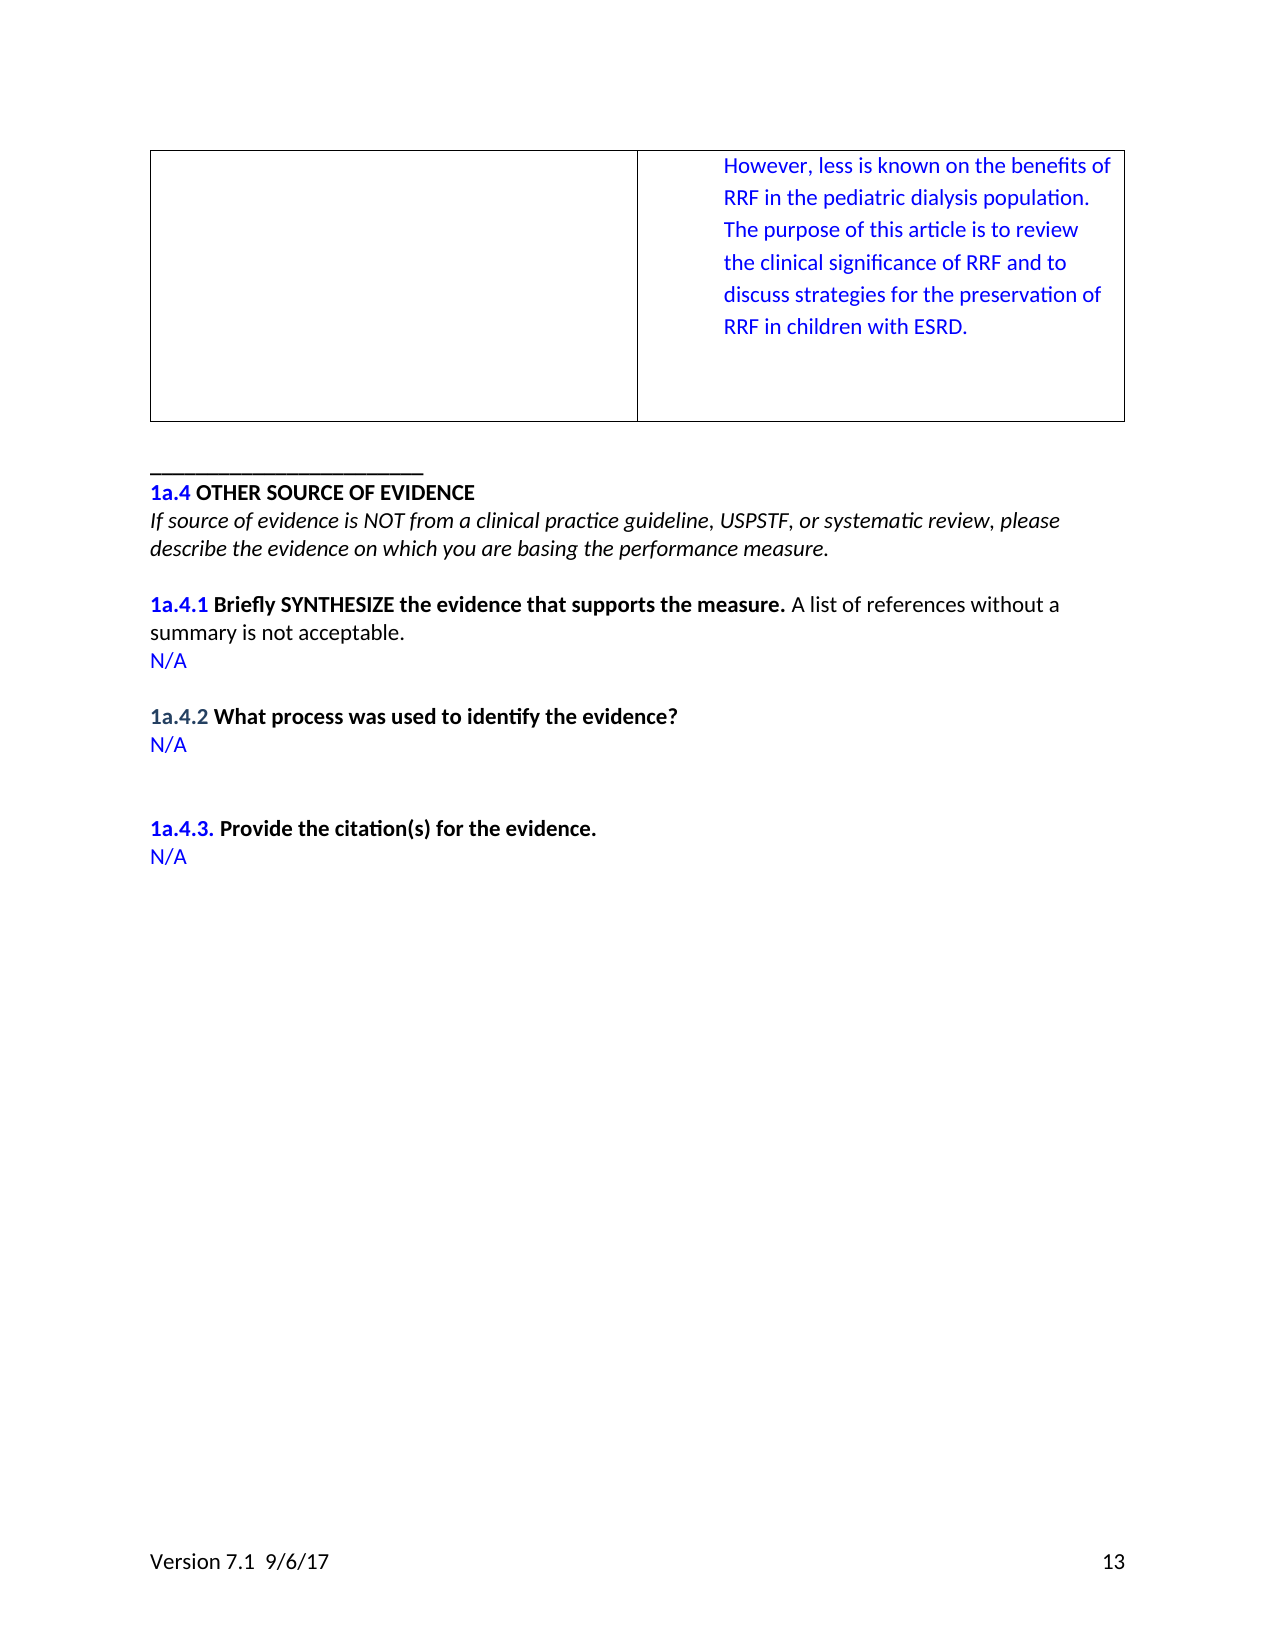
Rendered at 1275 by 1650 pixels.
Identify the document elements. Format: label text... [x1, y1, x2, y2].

text 1a.4 OTHER SOURCE OF EVIDENCE [150, 478, 1125, 506]
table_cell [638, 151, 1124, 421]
text 1a.4.3. Provide the citation(s) for the evidence. [150, 814, 1125, 842]
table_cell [151, 151, 637, 421]
text 1a.4.2 What process was used to identify the evidence? [150, 702, 1125, 730]
text N/A [150, 730, 1125, 786]
text If source of evidence is NOT from a clinical practice guideline, USPSTF, or systematic review, please describe the evidence on which you are basing the performance measure. [150, 506, 1125, 562]
text 1a.4.1 Briefly SYNTHESIZE the evidence that supports the measure. A list of references without a summary is not acceptable. [150, 590, 1125, 646]
text N/A [150, 842, 1125, 870]
text N/A [150, 646, 1125, 674]
text ________________________ [150, 450, 1125, 478]
